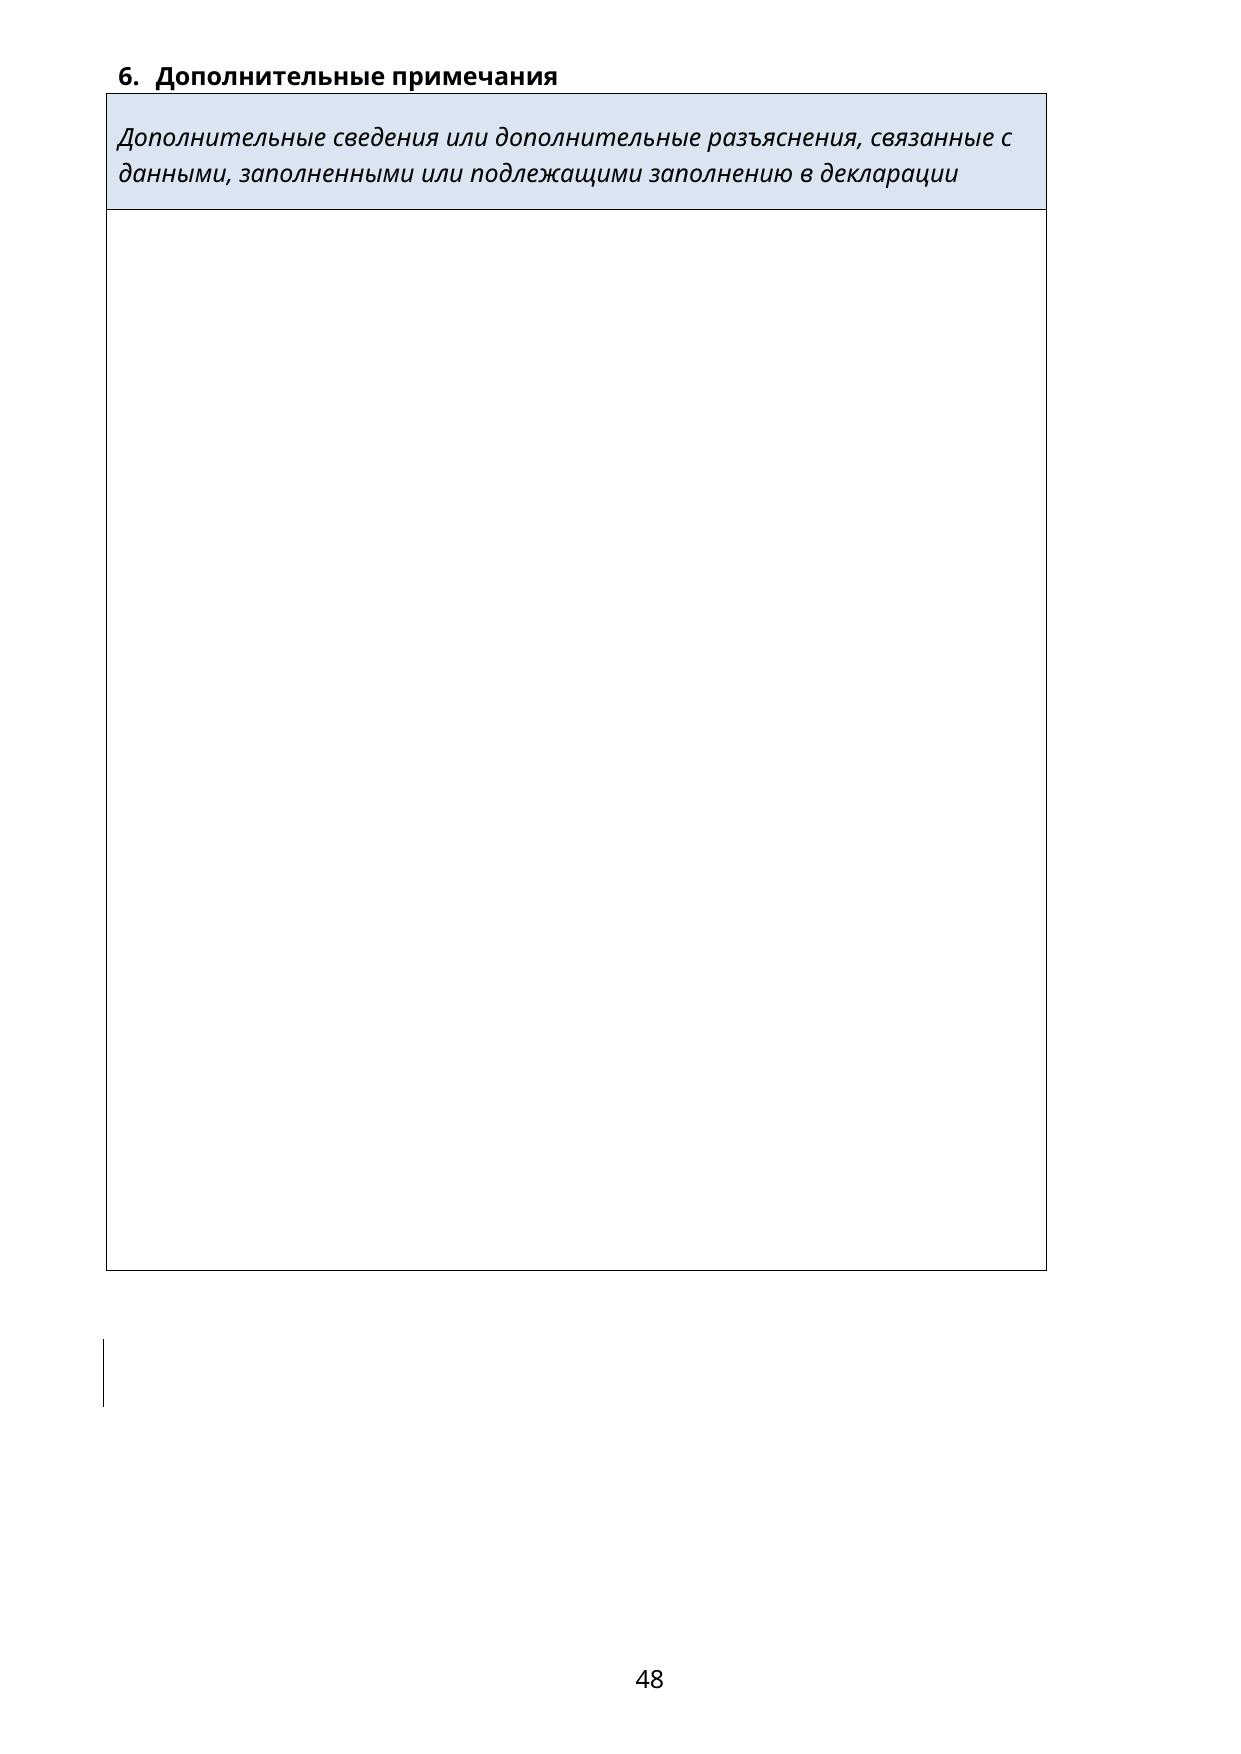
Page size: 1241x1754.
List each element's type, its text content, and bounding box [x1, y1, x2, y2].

table_cell [107, 210, 1046, 1270]
list Дополнительные примечания [118, 59, 1181, 93]
table_header Дополнительные сведения или дополнительные разъяснения, связанные с данными, заполненными или подлежащими заполнению в декларации [107, 94, 1046, 209]
